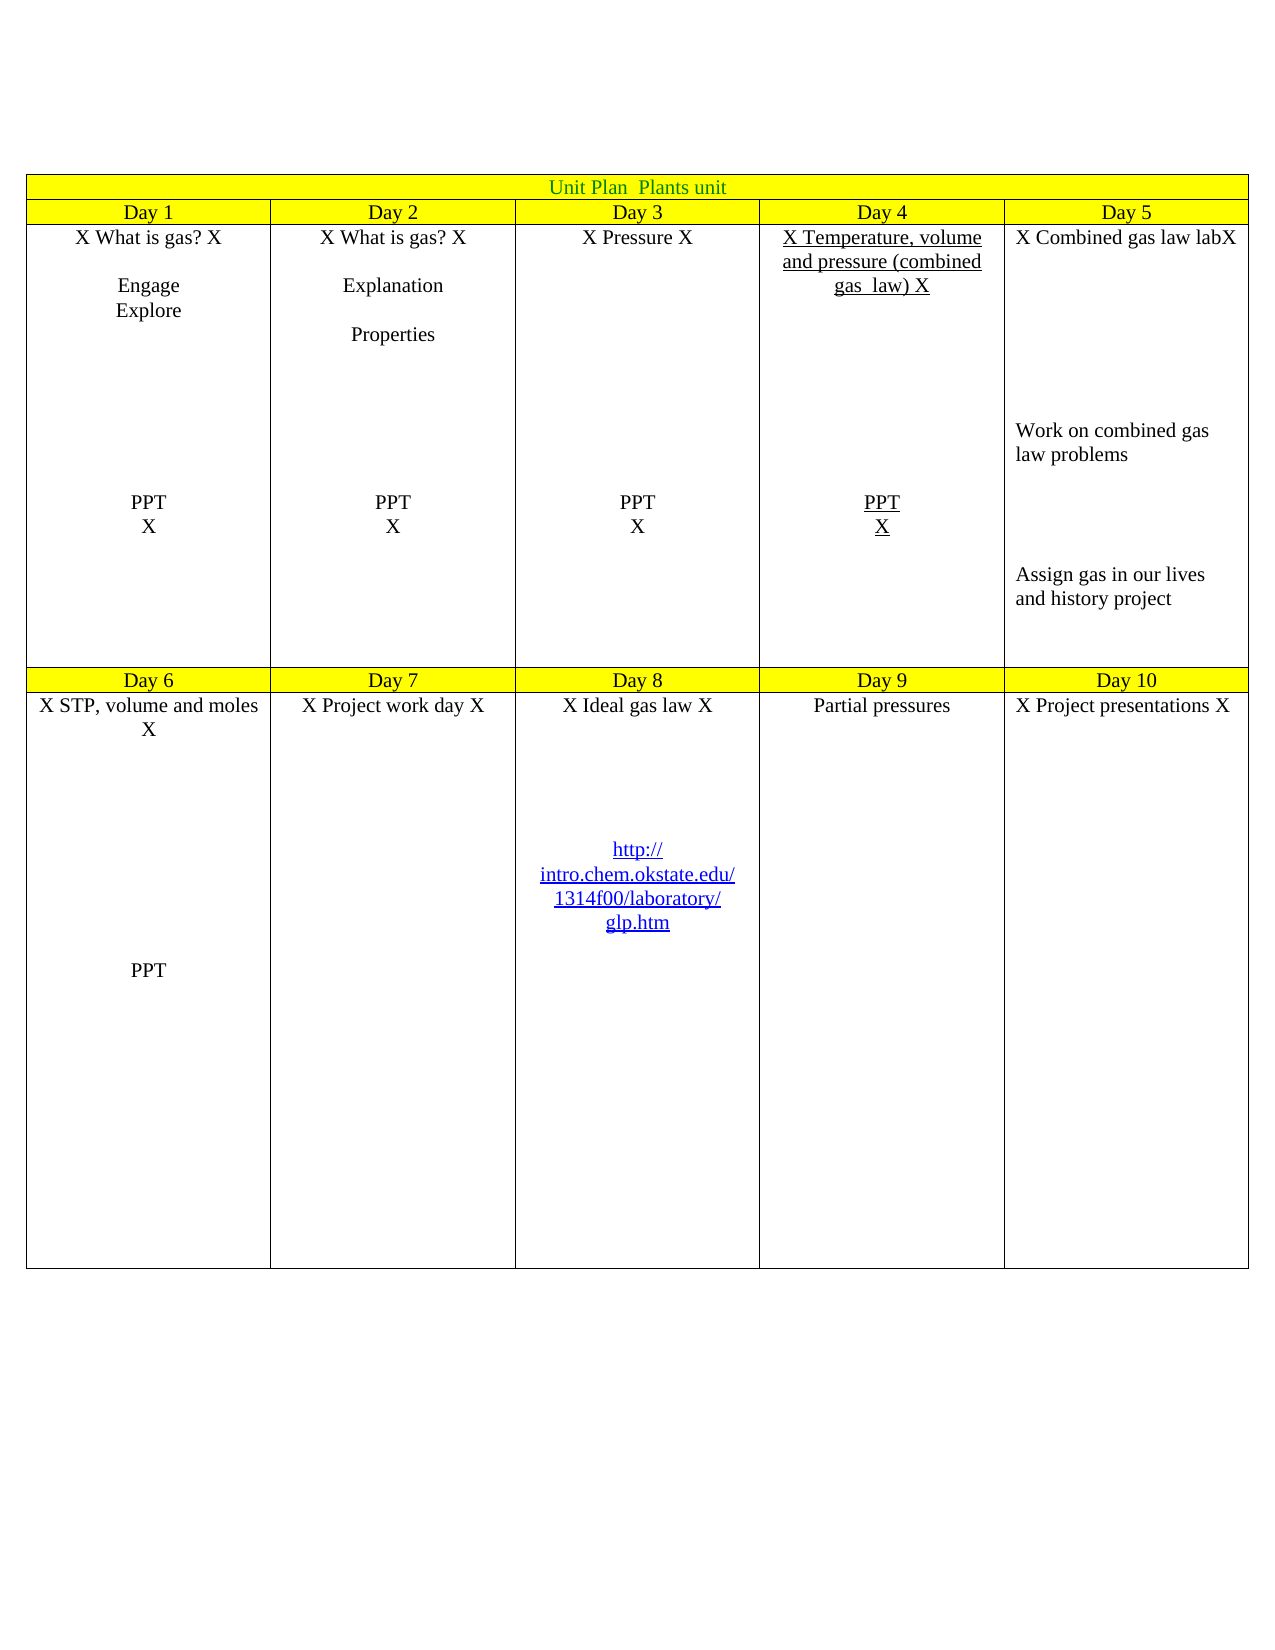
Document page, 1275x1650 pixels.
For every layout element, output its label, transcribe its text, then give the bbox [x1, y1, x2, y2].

table_cell Day 3 [516, 200, 759, 224]
table_cell Day 8 [516, 668, 759, 692]
table_cell X Project work day X [271, 693, 515, 1268]
table_cell X What is gas? X Engage Explore PPT X [27, 225, 270, 667]
table_cell Day 1 [27, 200, 270, 224]
table_cell X Ideal gas law X http://intro.chem.okstate.edu/1314f00/laboratory/glp.htm [516, 693, 759, 1268]
table_cell Day 4 [760, 200, 1004, 224]
table_cell X STP, volume and moles X PPT [27, 693, 270, 1268]
table_header Unit Plan Plants unit [27, 175, 1248, 199]
table_cell X Project presentations X [1005, 693, 1248, 1268]
table_cell Day 9 [760, 668, 1004, 692]
table_cell X Pressure X PPT X [516, 225, 759, 667]
table_cell X Temperature, volume and pressure (combined gas law) X PPT X [760, 225, 1004, 667]
table_cell Day 10 [1005, 668, 1248, 692]
table_cell Day 2 [271, 200, 515, 224]
table_cell Day 5 [1005, 200, 1248, 224]
table_cell X What is gas? X Explanation Properties PPT X [271, 225, 515, 667]
table_cell Partial pressures [760, 693, 1004, 1268]
table_cell Day 7 [271, 668, 515, 692]
table_cell X Combined gas law labX Work on combined gas law problems Assign gas in our lives and history project [1005, 225, 1248, 667]
table_cell Day 6 [27, 668, 270, 692]
